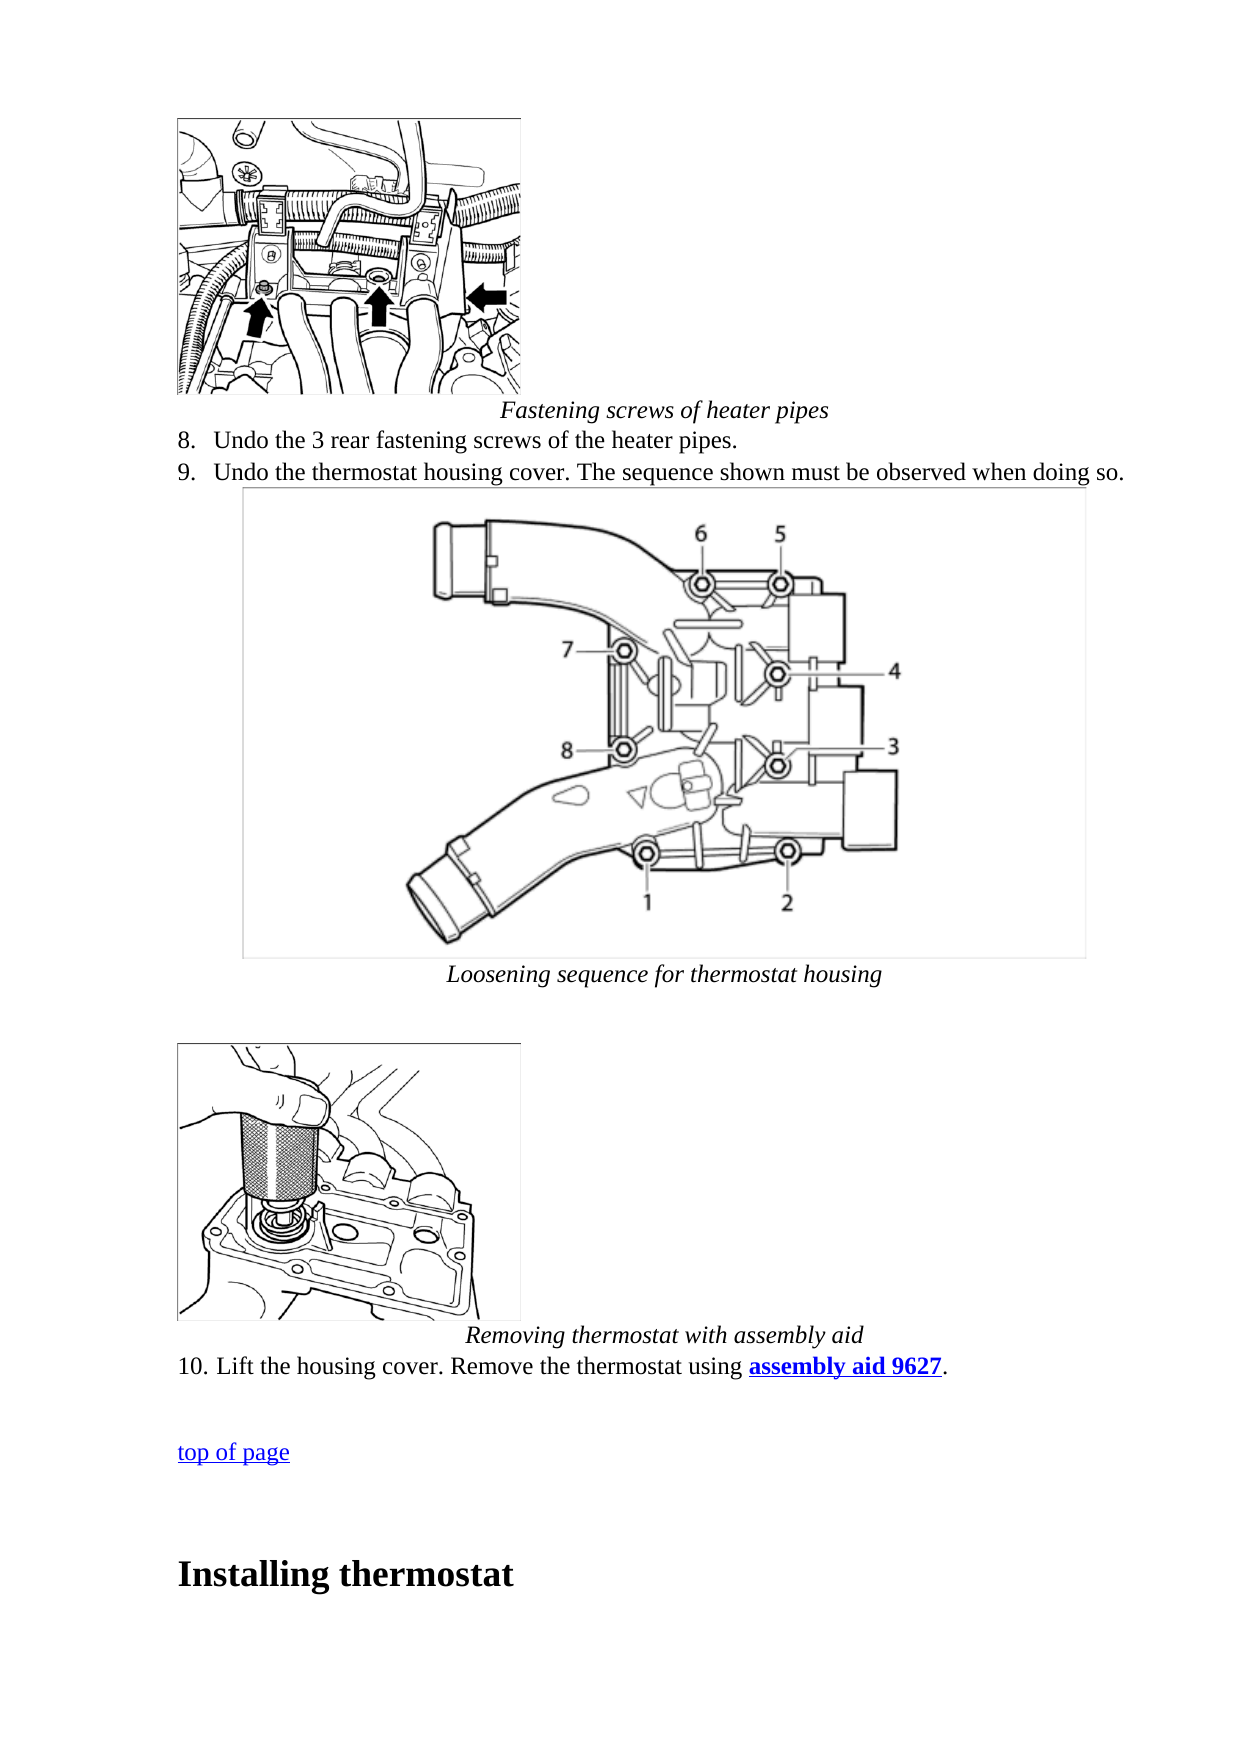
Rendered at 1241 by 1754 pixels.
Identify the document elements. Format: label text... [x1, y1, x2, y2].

table_header Undo the 3 rear fastening screws of the heater pipes. [212, 424, 744, 455]
text top of page [177, 1437, 1152, 1466]
table_header 8. [176, 424, 212, 455]
table_header Lift the housing cover. Remove the thermostat using assembly aid 9627. [215, 1349, 954, 1381]
text Removing thermostat with assembly aid [177, 1320, 1152, 1349]
table_header 9. [176, 455, 211, 487]
text Installing thermostat [177, 1551, 1152, 1594]
picture [177, 118, 521, 395]
text Loosening sequence for thermostat housing [177, 959, 1152, 988]
text Fastening screws of heater pipes [177, 395, 1152, 423]
picture [242, 487, 1087, 959]
picture [177, 1043, 521, 1321]
table_header 10. [176, 1349, 215, 1381]
table_header Undo the thermostat housing cover. The sequence shown must be observed when doing so. [211, 455, 1131, 487]
